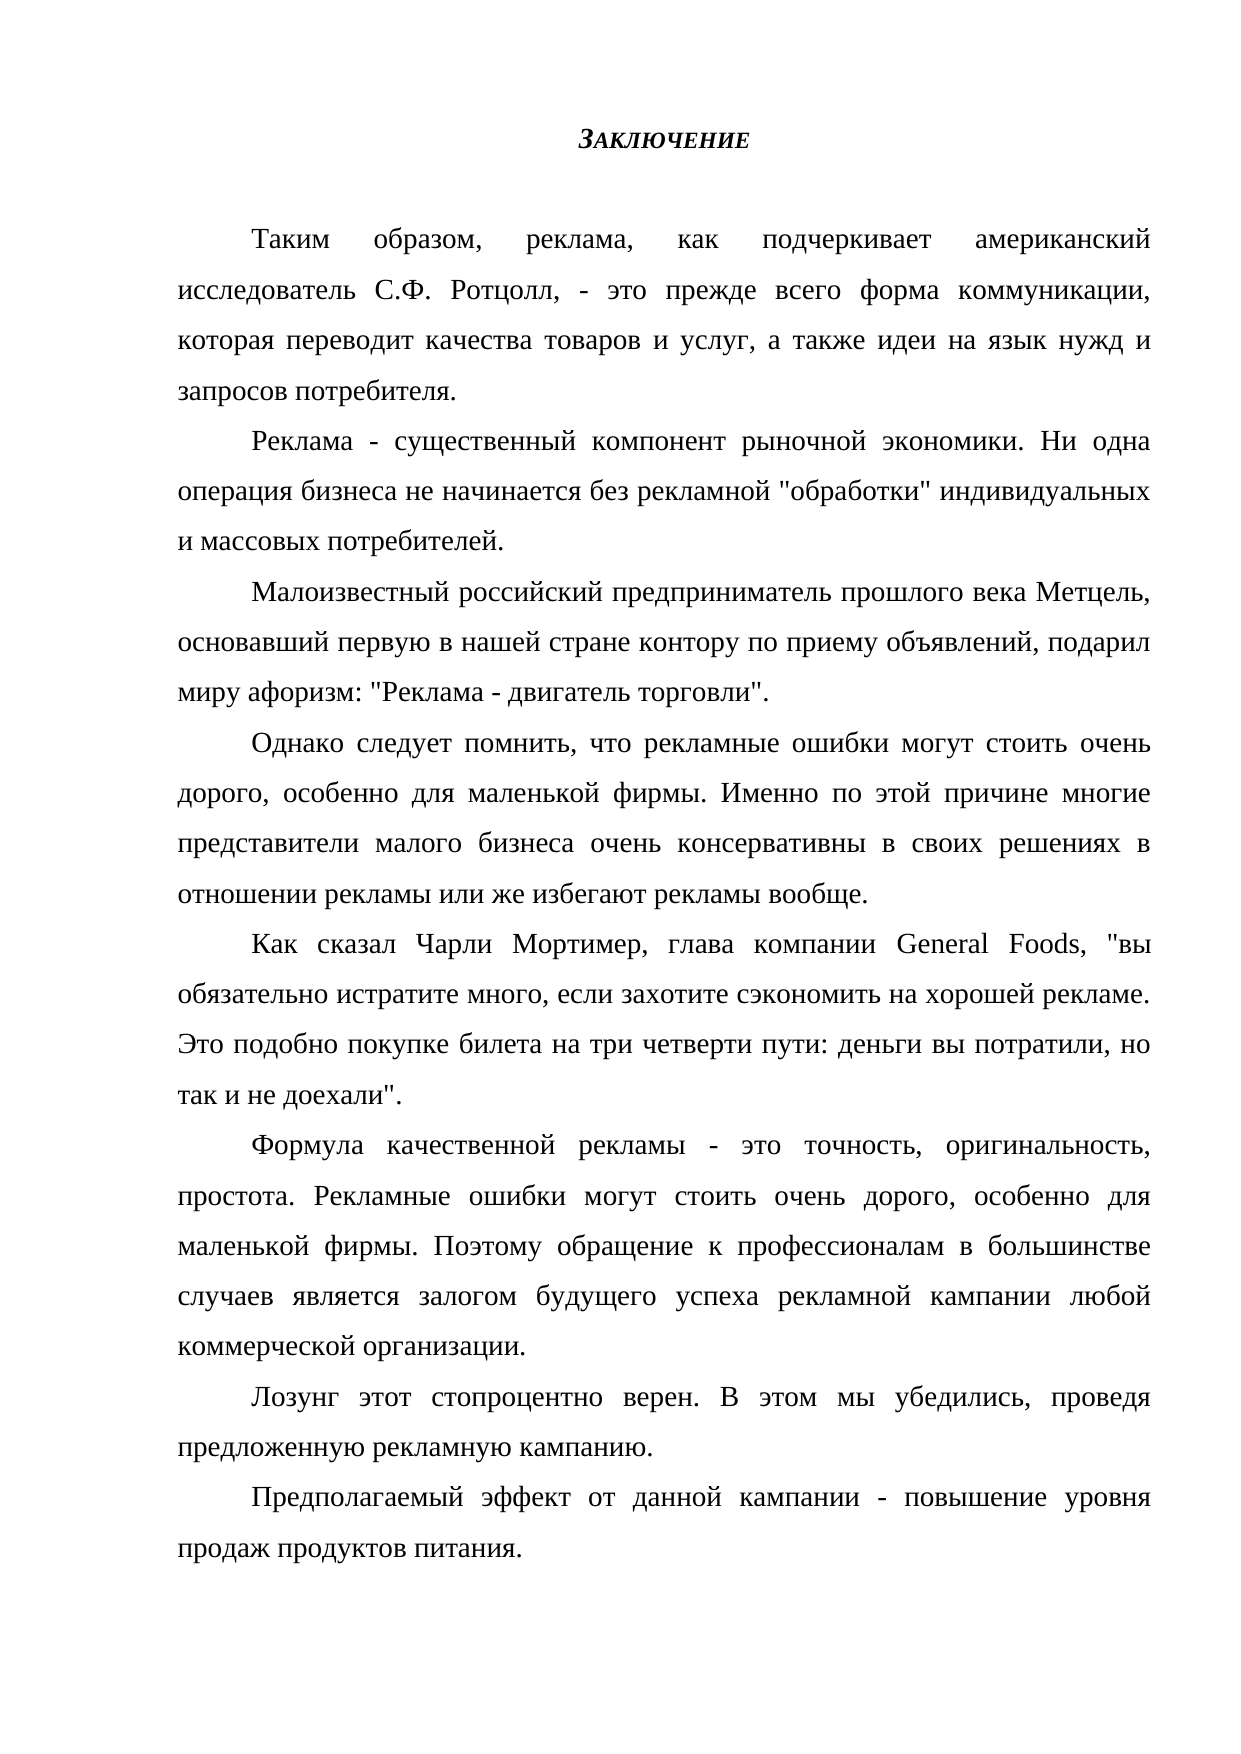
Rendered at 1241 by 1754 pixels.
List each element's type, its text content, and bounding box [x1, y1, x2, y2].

text Таким образом, реклама, как подчеркивает американский исследователь С.Ф. Ротцолл, - это прежде всего форма коммуникации, которая переводит качества товаров и услуг, а также идеи на язык нужд и запросов потребителя. [177, 222, 1152, 406]
text Формула качественной рекламы - это точность, оригинальность, простота. Рекламные ошибки могут стоить очень дорого, особенно для маленькой фирмы. Поэтому обращение к профессионалам в большинстве случаев является залогом будущего успеха рекламной кампании любой коммерческой организации. [177, 1127, 1152, 1362]
text Предполагаемый эффект от данной кампании - повышение уровня продаж продуктов питания. [177, 1479, 1152, 1563]
text Лозунг этот стопроцентно верен. В этом мы убедились, проведя предложенную рекламную кампанию. [177, 1379, 1152, 1463]
text Как сказал Чарли Мортимер, глава компании General Foods, "вы обязательно истратите много, если захотите сэкономить на хорошей рекламе. Это подобно покупке билета на три четверти пути: деньги вы потратили, но так и не доехали". [177, 926, 1152, 1111]
text Реклама - существенный компонент рыночной экономики. Ни одна операция бизнеса не начинается без рекламной "обработки" индивидуальных и массовых потребителей. [177, 423, 1152, 557]
subtitle Заключение [177, 121, 1152, 154]
text Малоизвестный российский предприниматель прошлого века Метцель, основавший первую в нашей стране контору по приему объявлений, подарил миру афоризм: "Реклама - двигатель торговли". [177, 574, 1152, 708]
text Однако следует помнить, что рекламные ошибки могут стоить очень дорого, особенно для маленькой фирмы. Именно по этой причине многие представители малого бизнеса очень консервативны в своих решениях в отношении рекламы или же избегают рекламы вообще. [177, 725, 1152, 909]
